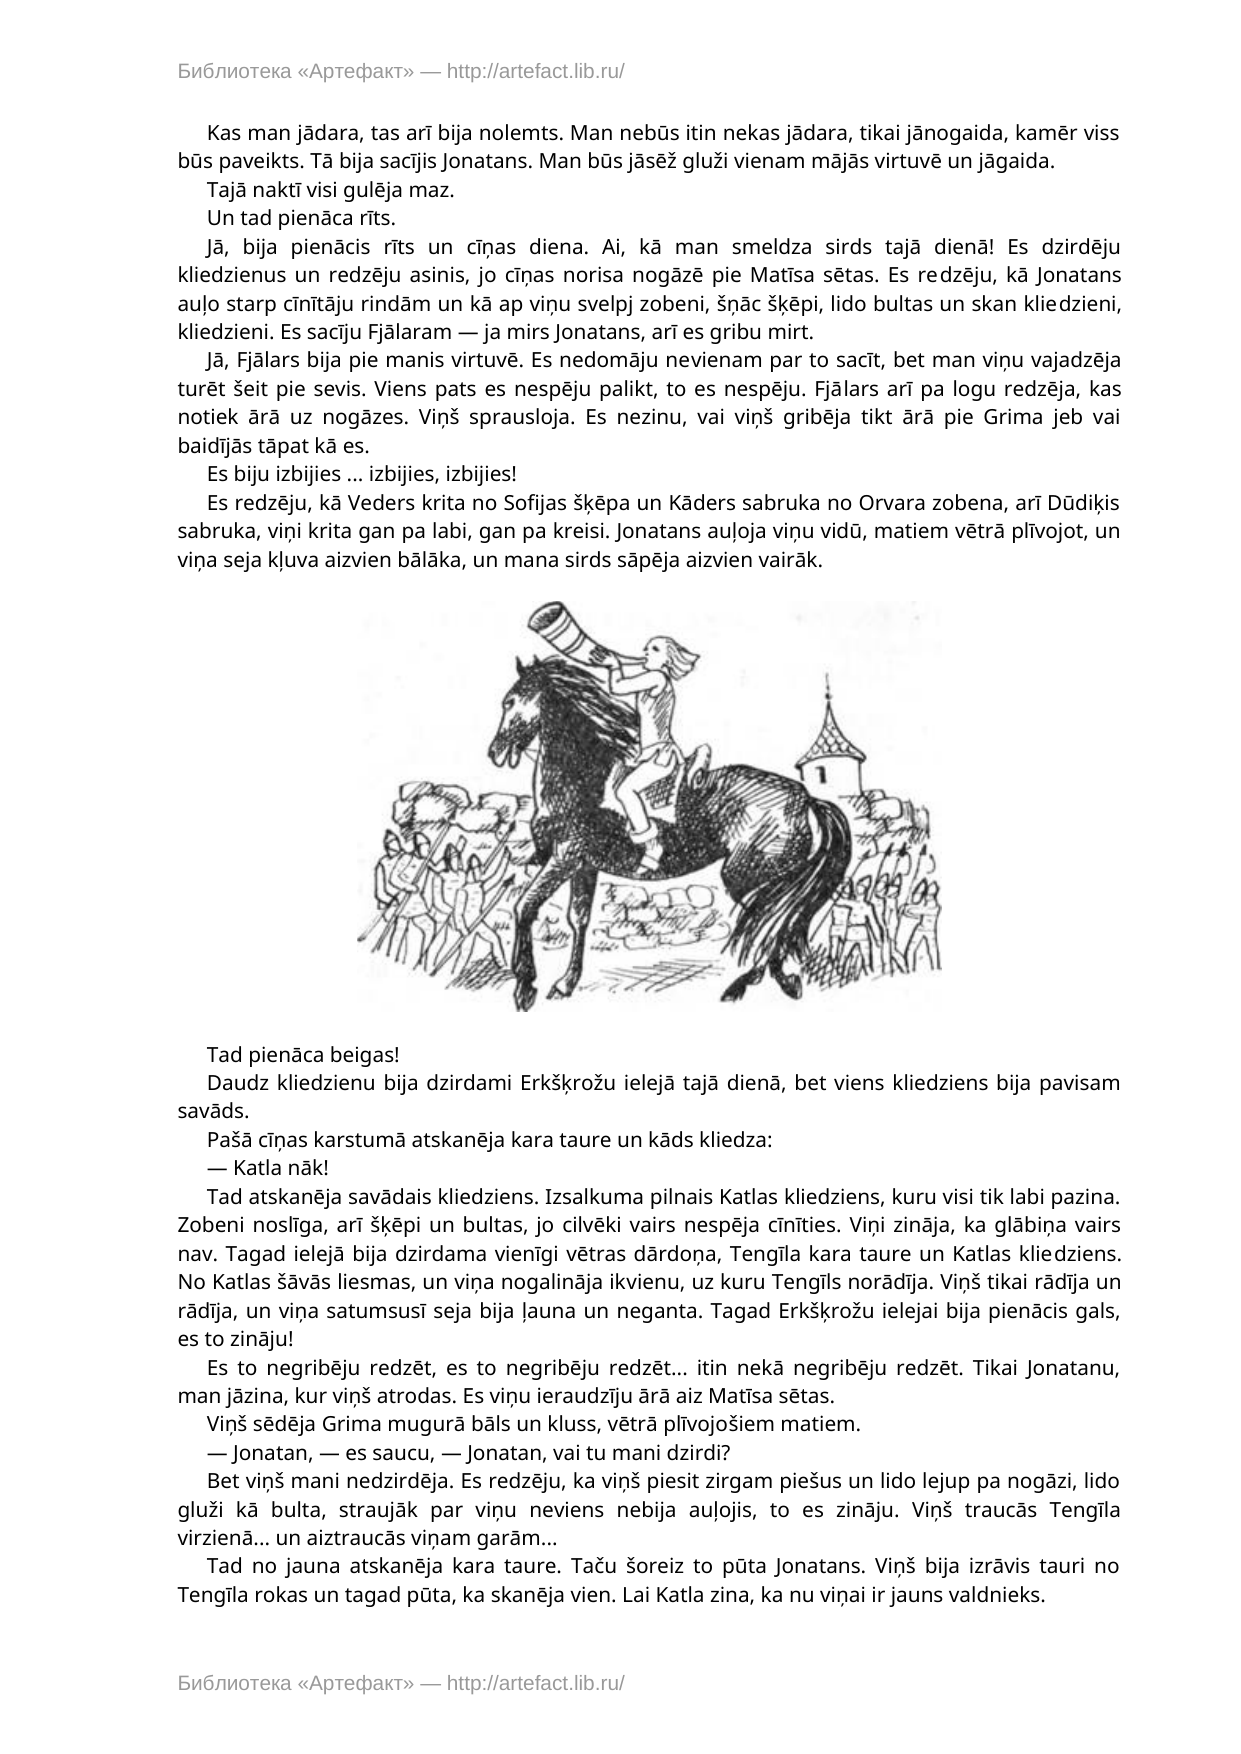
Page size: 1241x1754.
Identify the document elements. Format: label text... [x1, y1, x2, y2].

picture [357, 601, 942, 1012]
text Un tad pienāca rīts. [177, 203, 1122, 232]
text — Katla nāk! [177, 1153, 1122, 1182]
text Es redzēju, kā Veders krita no Sofijas šķēpa un Kāders sabruka no Orvara zobena, arī Dūdiķis sabruka, viņi krita gan pa labi, gan pa kreisi. Jonatans auļoja viņu vidū, matiem vētrā plīvojot, un viņa seja kļuva aizvien bālāka, un mana sirds sāpēja aizvien vairāk. [177, 488, 1122, 573]
text Viņš sēdēja Grima mugurā bāls un kluss, vētrā plīvojošiem matiem. [177, 1409, 1122, 1438]
text Bet viņš mani nedzirdēja. Es redzēju, ka viņš piesit zirgam piešus un lido lejup pa nogāzi, lido gluži kā bulta, straujāk par viņu neviens nebija auļojis, to es zināju. Viņš traucās Tengīla virzienā... un aiztraucās viņam garām... [177, 1466, 1122, 1552]
text Pašā cīņas karstumā atskanēja kara taure un kāds kliedza: [177, 1125, 1122, 1153]
text Es biju izbijies ... izbijies, izbijies! [177, 459, 1122, 488]
text Jā, Fjālars bija pie manis virtuvē. Es nedomāju nevienam par to sacīt, bet man viņu vajadzēja turēt šeit pie sevis. Viens pats es nespēju palikt, to es nespēju. Fjālars arī pa logu redzēja, kas notiek ārā uz nogāzes. Viņš sprausloja. Es nezinu, vai viņš gribēja tikt ārā pie Grima jeb vai baidījās tāpat kā es. [177, 346, 1122, 459]
text Es to negribēju redzēt, es to negribēju redzēt... itin nekā negribēju redzēt. Tikai Jonatanu, man jāzina, kur viņš atrodas. Es viņu ieraudzīju ārā aiz Matīsa sētas. [177, 1353, 1122, 1409]
text Tajā naktī visi gulēja maz. [177, 175, 1122, 203]
text Tad pienāca beigas! [177, 1040, 1122, 1068]
text Kas man jādara, tas arī bija nolemts. Man nebūs itin nekas jādara, tikai jānogaida, kamēr viss būs paveikts. Tā bija sacījis Jonatans. Man būs jāsēž gluži vienam mājās virtuvē un jāgaida. [177, 118, 1122, 175]
text Jā, bija pienācis rīts un cīņas diena. Ai, kā man smeldza sirds tajā dienā! Es dzirdēju kliedzienus un redzēju asinis, jo cīņas norisa nogāzē pie Matīsa sētas. Es redzēju, kā Jonatans auļo starp cīnītāju rindām un kā ap viņu svelpj zobeni, šņāc šķēpi, lido bultas un skan kliedzieni, kliedzieni. Es sacīju Fjālaram — ja mirs Jonatans, arī es gribu mirt. [177, 232, 1122, 346]
text Tad no jauna atskanēja kara taure. Taču šoreiz to pūta Jonatans. Viņš bija izrāvis tauri no Tengīla rokas un tagad pūta, ka skanēja vien. Lai Katla zina, ka nu viņai ir jauns valdnieks. [177, 1552, 1122, 1608]
text — Jonatan, — es saucu, — Jonatan, vai tu mani dzirdi? [177, 1438, 1122, 1466]
text Daudz kliedzienu bija dzirdami Erkšķrožu ielejā tajā dienā, bet viens kliedziens bija pavisam savāds. [177, 1068, 1122, 1125]
text Tad atskanēja savādais kliedziens. Izsalkuma pilnais Katlas kliedziens, kuru visi tik labi pazina. Zobeni noslīga, arī šķēpi un bultas, jo cilvēki vairs nespēja cīnīties. Viņi zināja, ka glābiņa vairs nav. Tagad ielejā bija dzirdama vienīgi vētras dārdoņa, Tengīla kara taure un Katlas kliedziens. No Katlas šāvās liesmas, un viņa nogalināja ikvienu, uz kuru Tengīls norādīja. Viņš tikai rādīja un rādīja, un viņa satumsusī seja bija ļauna un neganta. Tagad Erkšķrožu ielejai bija pienācis gals, es to zināju! [177, 1182, 1122, 1353]
